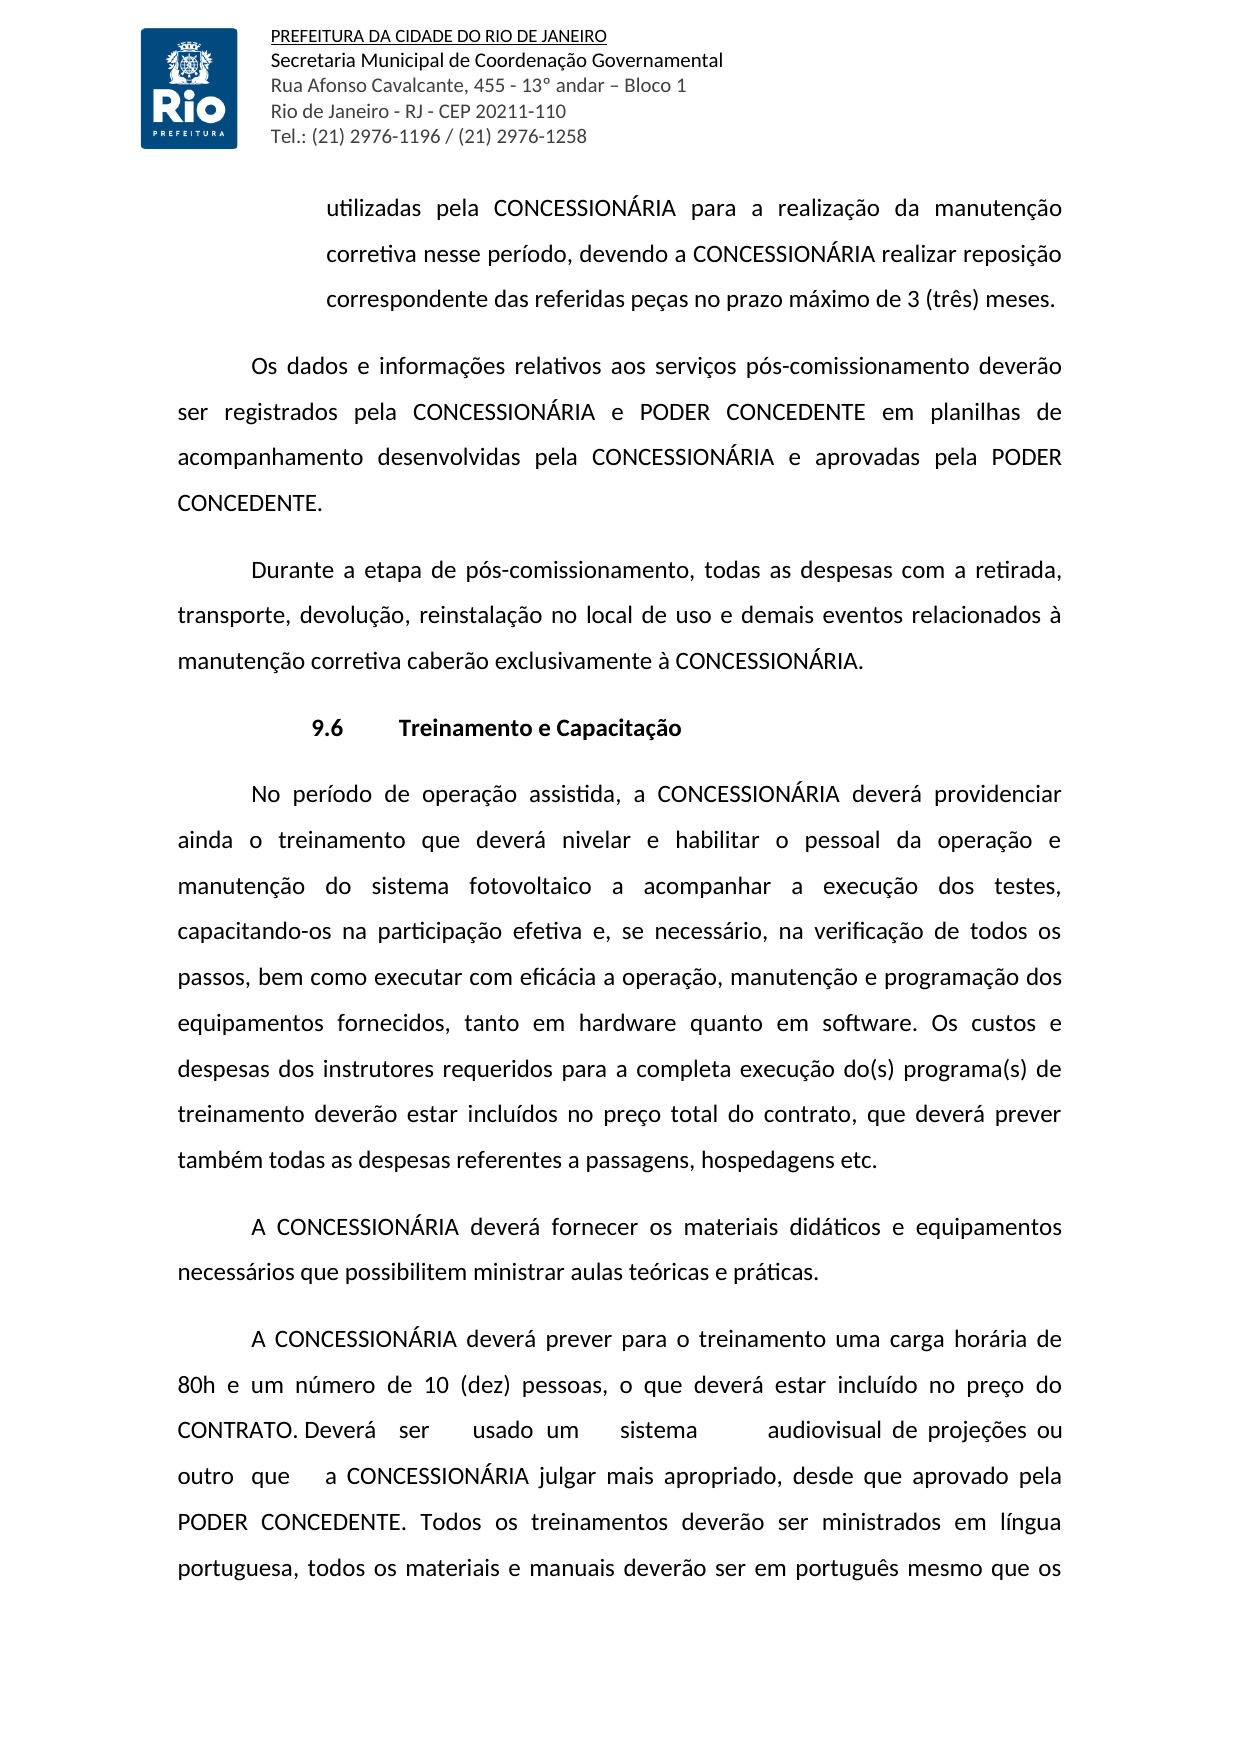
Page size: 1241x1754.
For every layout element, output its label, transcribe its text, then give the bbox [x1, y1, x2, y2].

text No período de operação assistida, a CONCESSIONÁRIA deverá providenciar ainda o treinamento que deverá nivelar e habilitar o pessoal da operação e manutenção do sistema fotovoltaico a acompanhar a execução dos testes, capacitando-os na participação efetiva e, se necessário, na verificação de todos os passos, bem como executar com eficácia a operação, manutenção e programação dos equipamentos fornecidos, tanto em hardware quanto em software. Os custos e despesas dos instrutores requeridos para a completa execução do(s) programa(s) de treinamento deverão estar incluídos no preço total do contrato, que deverá prever também todas as despesas referentes a passagens, hospedagens etc. [177, 778, 1063, 1175]
text Os dados e informações relativos aos serviços pós-comissionamento deverão ser registrados pela CONCESSIONÁRIA e PODER CONCEDENTE em planilhas de acompanhamento desenvolvidas pela CONCESSIONÁRIA e aprovadas pela PODER CONCEDENTE. [177, 350, 1063, 518]
text Durante a etapa de pós-comissionamento, todas as despesas com a retirada, transporte, devolução, reinstalação no local de uso e demais eventos relacionados à manutenção corretiva caberão exclusivamente à CONCESSIONÁRIA. [177, 554, 1063, 676]
subtitle Treinamento e Capacitação [237, 712, 1063, 742]
picture [140, 28, 238, 149]
text A CONCESSIONÁRIA deverá fornecer os materiais didáticos e equipamentos necessários que possibilitem ministrar aulas teóricas e práticas. [177, 1211, 1063, 1287]
